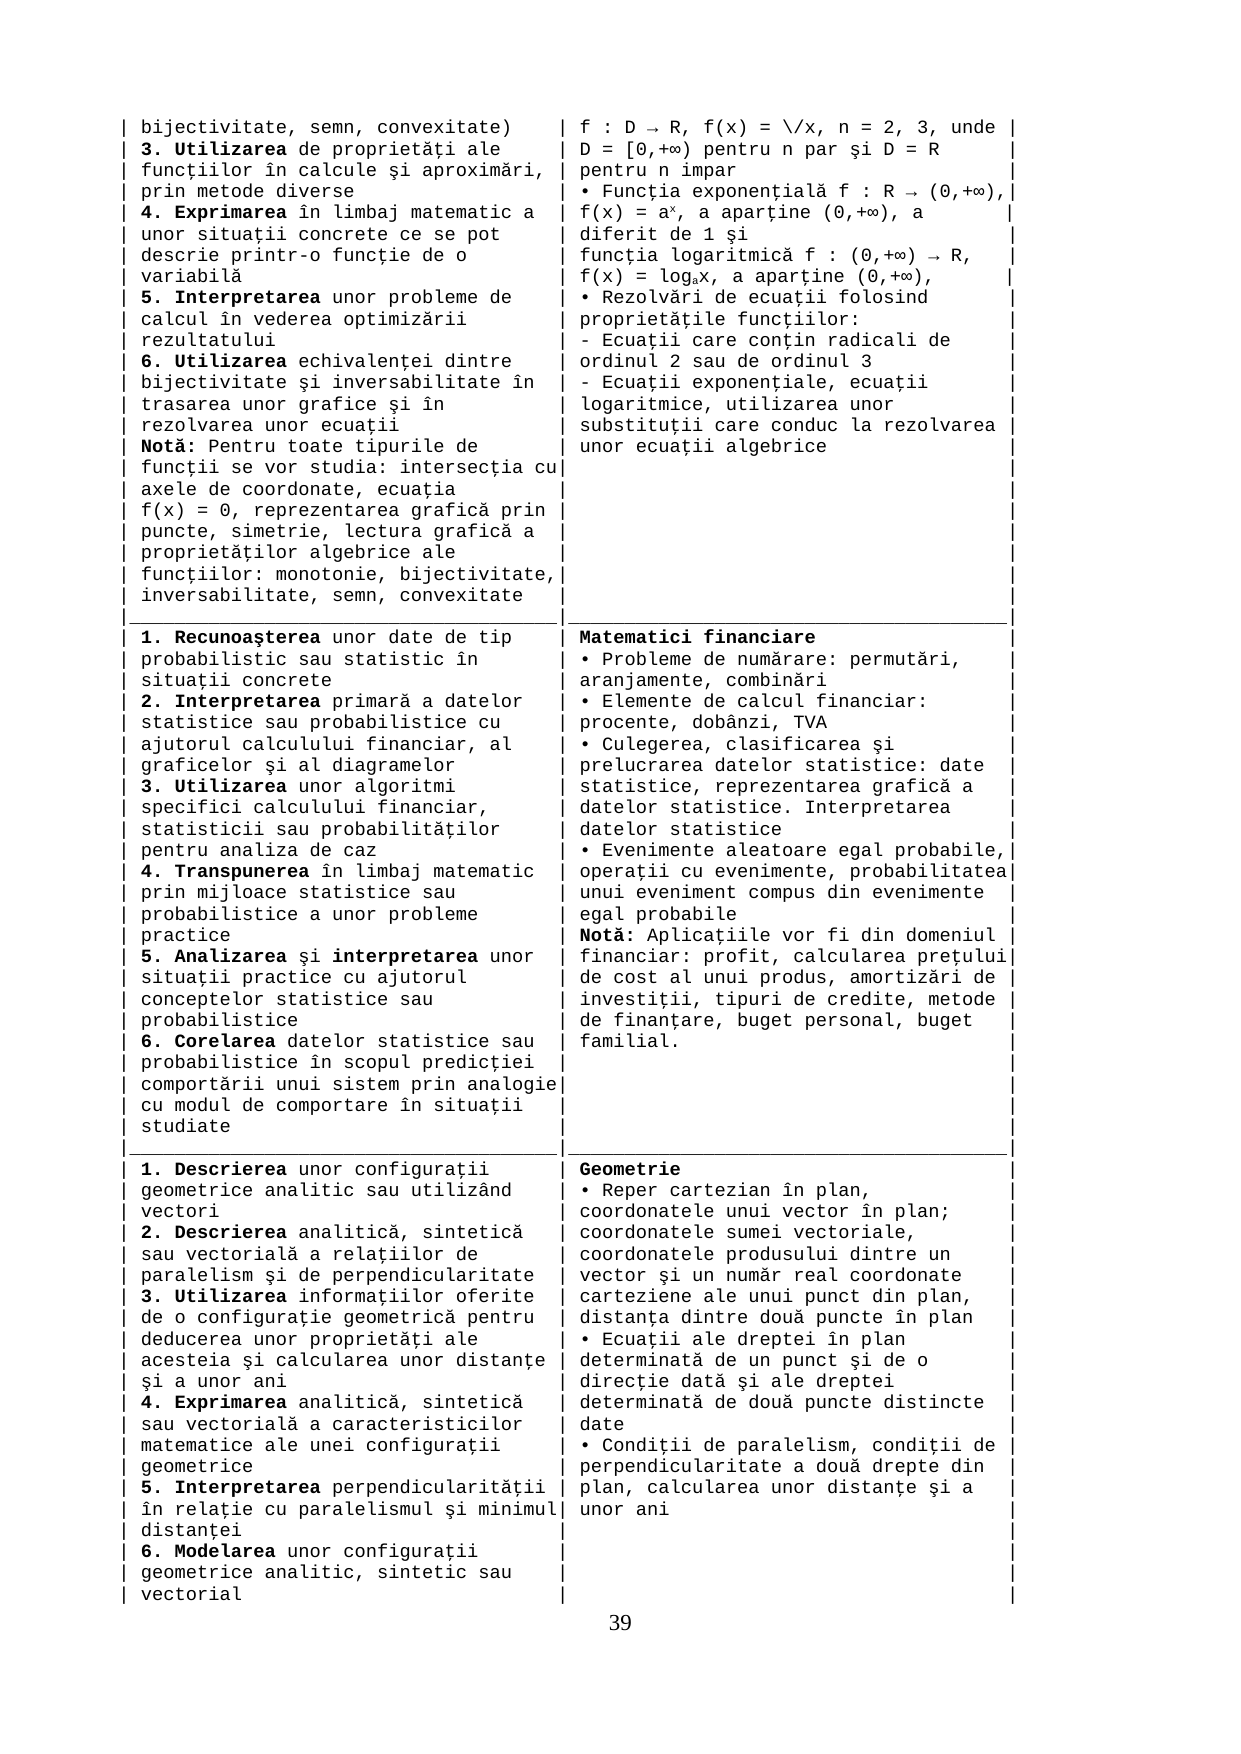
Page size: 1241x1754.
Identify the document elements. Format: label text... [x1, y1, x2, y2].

text | bijectivitate, semn, convexitate) | f : D → R, f(x) = \/x, n = 2, 3, unde | [118, 118, 1122, 139]
text | rezultatului | - Ecuaţii care conţin radicali de | [118, 331, 1122, 352]
text | descrie printr-o funcţie de o | funcţia logaritmică f : (0,+∞) → R, | [118, 246, 1122, 267]
text | variabilă | f(x) = logax, a aparţine (0,+∞), | [118, 267, 1122, 288]
text | 6. Utilizarea echivalenţei dintre | ordinul 2 sau de ordinul 3 | [118, 352, 1122, 373]
text | trasarea unor grafice şi în | logaritmice, utilizarea unor | [118, 394, 1122, 416]
text | calcul în vederea optimizării | proprietăţile funcţiilor: | [118, 309, 1122, 331]
text | funcţii se vor studia: intersecţia cu| | [118, 458, 1122, 479]
text | funcţiilor: monotonie, bijectivitate,| | [118, 564, 1122, 586]
text | Notă: Pentru toate tipurile de | unor ecuaţii algebrice | [118, 437, 1122, 458]
text | 5. Interpretarea unor probleme de | • Rezolvări de ecuaţii folosind | [118, 288, 1122, 309]
text | f(x) = 0, reprezentarea grafică prin | | [118, 501, 1122, 522]
text | axele de coordonate, ecuaţia | | [118, 479, 1122, 501]
text | unor situaţii concrete ce se pot | diferit de 1 şi | [118, 224, 1122, 246]
text | puncte, simetrie, lectura grafică a | | [118, 522, 1122, 543]
text | prin metode diverse | • Funcţia exponenţială f : R → (0,+∞),| [118, 182, 1122, 203]
text | bijectivitate şi inversabilitate în | - Ecuaţii exponenţiale, ecuaţii | [118, 373, 1122, 394]
text | proprietăţilor algebrice ale | | [118, 543, 1122, 564]
text | rezolvarea unor ecuaţii | substituţii care conduc la rezolvarea | [118, 416, 1122, 437]
text | inversabilitate, semn, convexitate | | [118, 586, 1122, 607]
text | 3. Utilizarea de proprietăţi ale | D = [0,+∞) pentru n par şi D = R | [118, 139, 1122, 161]
text | funcţiilor în calcule şi aproximări, | pentru n impar | [118, 161, 1122, 182]
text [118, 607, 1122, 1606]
text | 4. Exprimarea în limbaj matematic a | f(x) = ax, a aparţine (0,+∞), a | [118, 203, 1122, 224]
